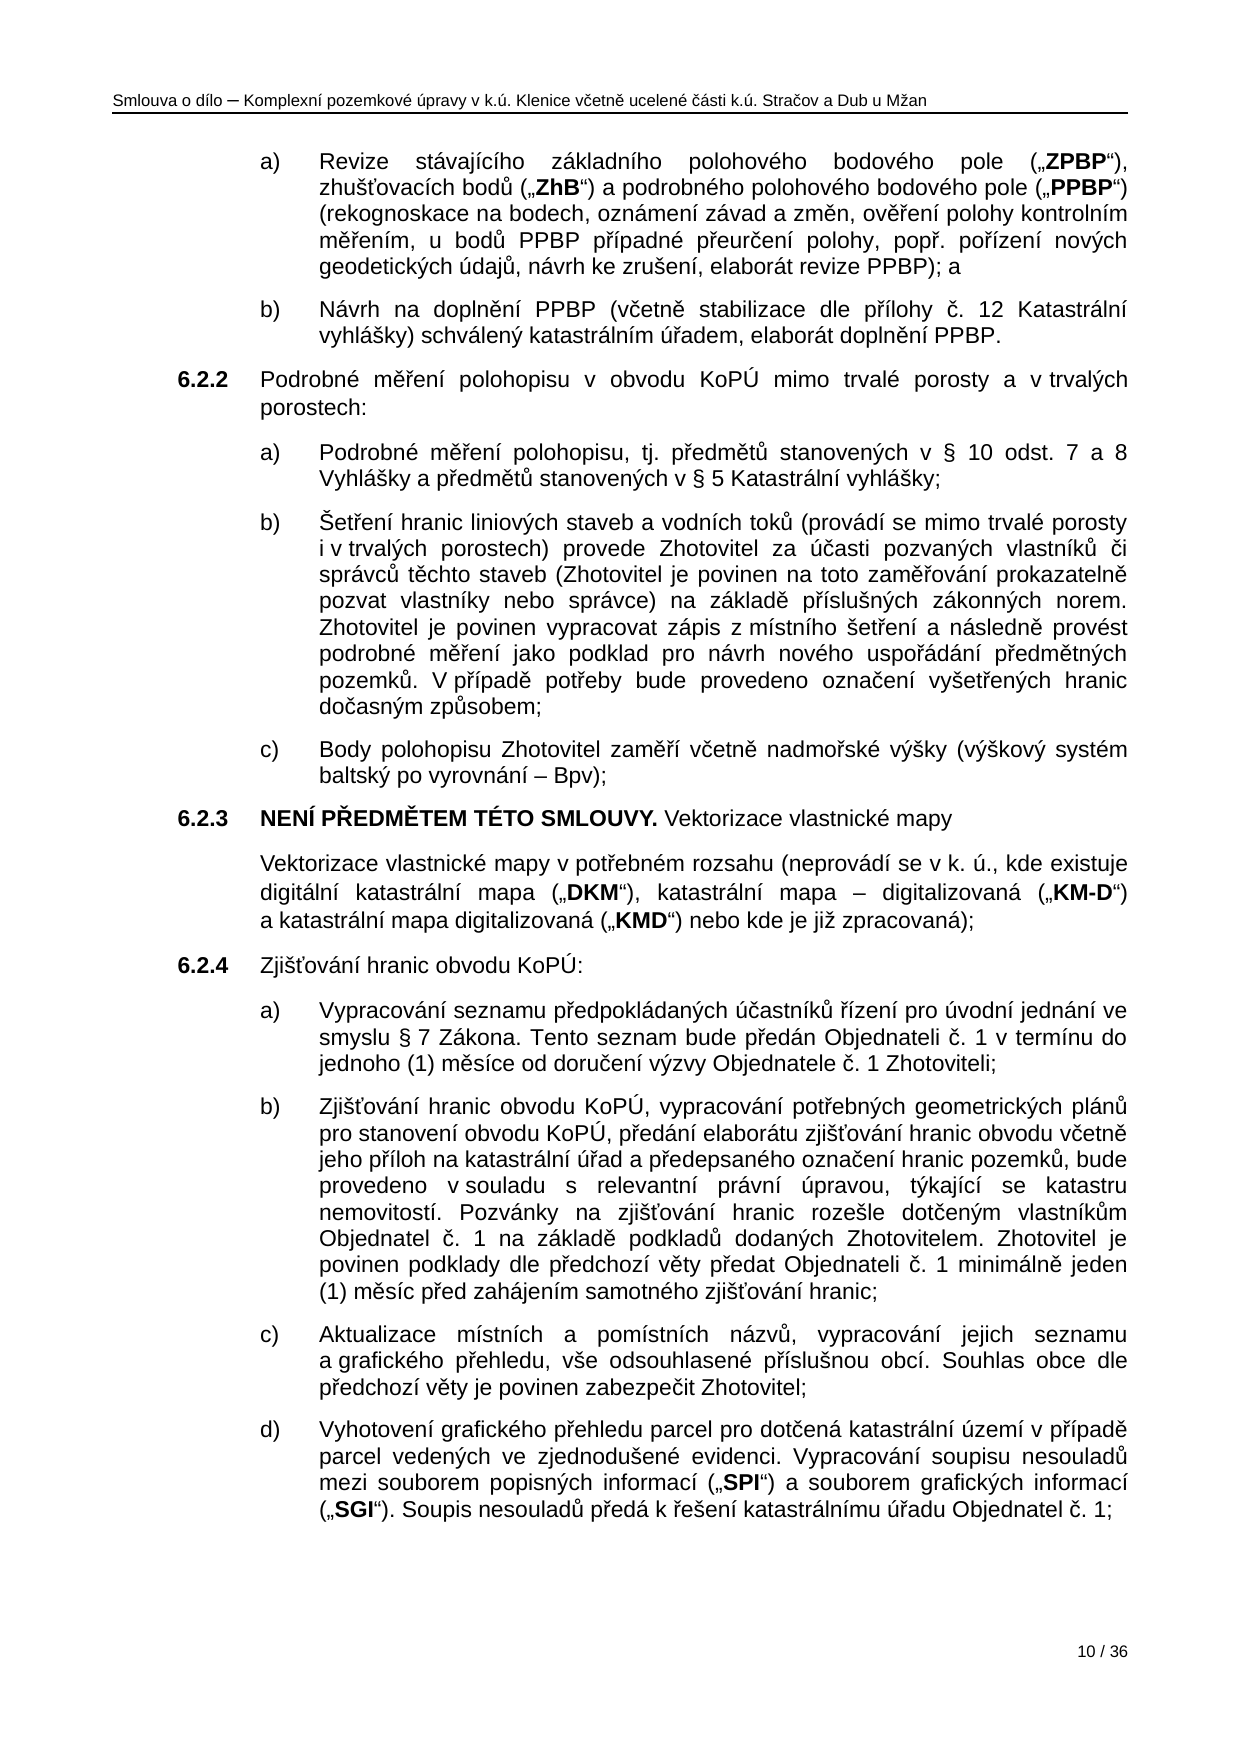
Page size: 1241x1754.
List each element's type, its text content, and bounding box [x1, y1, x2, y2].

text Podrobné měření polohopisu v obvodu KoPÚ mimo trvalé porosty a v trvalých porostech: [177, 366, 1128, 420]
list Aktualizace místních a pomístních názvů, vypracování jejich seznamu a grafického přehledu, vše odsouhlasené příslušnou obcí. Souhlas obce dle předchozí věty je povinen zabezpečit Zhotovitel; [260, 1321, 1128, 1400]
list Revize stávajícího základního polohového bodového pole („ZPBP“), zhušťovacích bodů („ZhB“) a podrobného polohového bodového pole („PPBP“) (rekognoskace na bodech, oznámení závad a změn, ověření polohy kontrolním měřením, u bodů PPBP případné přeurčení polohy, popř. pořízení nových geodetických údajů, návrh ke zrušení, elaborát revize PPBP); a [260, 148, 1128, 279]
text Zjišťování hranic obvodu KoPÚ: [177, 952, 1128, 979]
list Návrh na doplnění PPBP (včetně stabilizace dle přílohy č. 12 Katastrální vyhlášky) schválený katastrálním úřadem, elaborát doplnění PPBP. [260, 296, 1128, 349]
list Body polohopisu Zhotovitel zaměří včetně nadmořské výšky (výškový systém baltský po vyrovnání – Bpv); [260, 736, 1128, 789]
list Šetření hranic liniových staveb a vodních toků (provádí se mimo trvalé porosty i v trvalých porostech) provede Zhotovitel za účasti pozvaných vlastníků či správců těchto staveb (Zhotovitel je povinen na toto zaměřování prokazatelně pozvat vlastníky nebo správce) na základě příslušných zákonných norem. Zhotovitel je povinen vypracovat zápis z místního šetření a následně provést podrobné měření jako podklad pro návrh nového uspořádání předmětných pozemků. V případě potřeby bude provedeno označení vyšetřených hranic dočasným způsobem; [260, 508, 1128, 719]
text NeNÍ předmětem této smlouvy. Vektorizace vlastnické mapy [177, 805, 1128, 832]
list Vyhotovení grafického přehledu parcel pro dotčená katastrální území v případě parcel vedených ve zjednodušené evidenci. Vypracování soupisu nesouladů mezi souborem popisných informací („SPI“) a souborem grafických informací („SGI“). Soupis nesouladů předá k řešení katastrálnímu úřadu Objednatel č. 1; [260, 1416, 1128, 1522]
list Zjišťování hranic obvodu KoPÚ, vypracování potřebných geometrických plánů pro stanovení obvodu KoPÚ, předání elaborátu zjišťování hranic obvodu včetně jeho příloh na katastrální úřad a předepsaného označení hranic pozemků, bude provedeno v souladu s relevantní právní úpravou, týkající se katastru nemovitostí. Pozvánky na zjišťování hranic rozešle dotčeným vlastníkům Objednatel č. 1 na základě podkladů dodaných Zhotovitelem. Zhotovitel je povinen podklady dle předchozí věty předat Objednateli č. 1 minimálně jeden (1) měsíc před zahájením samotného zjišťování hranic; [260, 1093, 1128, 1304]
list Vypracování seznamu předpokládaných účastníků řízení pro úvodní jednání ve smyslu § 7 Zákona. Tento seznam bude předán Objednateli č. 1 v termínu do jednoho (1) měsíce od doručení výzvy Objednatele č. 1 Zhotoviteli; [260, 997, 1128, 1077]
list Vektorizace vlastnické mapy v potřebném rozsahu (neprovádí se v k. ú., kde existuje digitální katastrální mapa („DKM“), katastrální mapa – digitalizovaná („KM-D“) a katastrální mapa digitalizovaná („KMD“) nebo kde je již zpracovaná); [260, 850, 1128, 934]
list Podrobné měření polohopisu, tj. předmětů stanovených v § 10 odst. 7 a 8 Vyhlášky a předmětů stanovených v § 5 Katastrální vyhlášky; [260, 439, 1128, 492]
